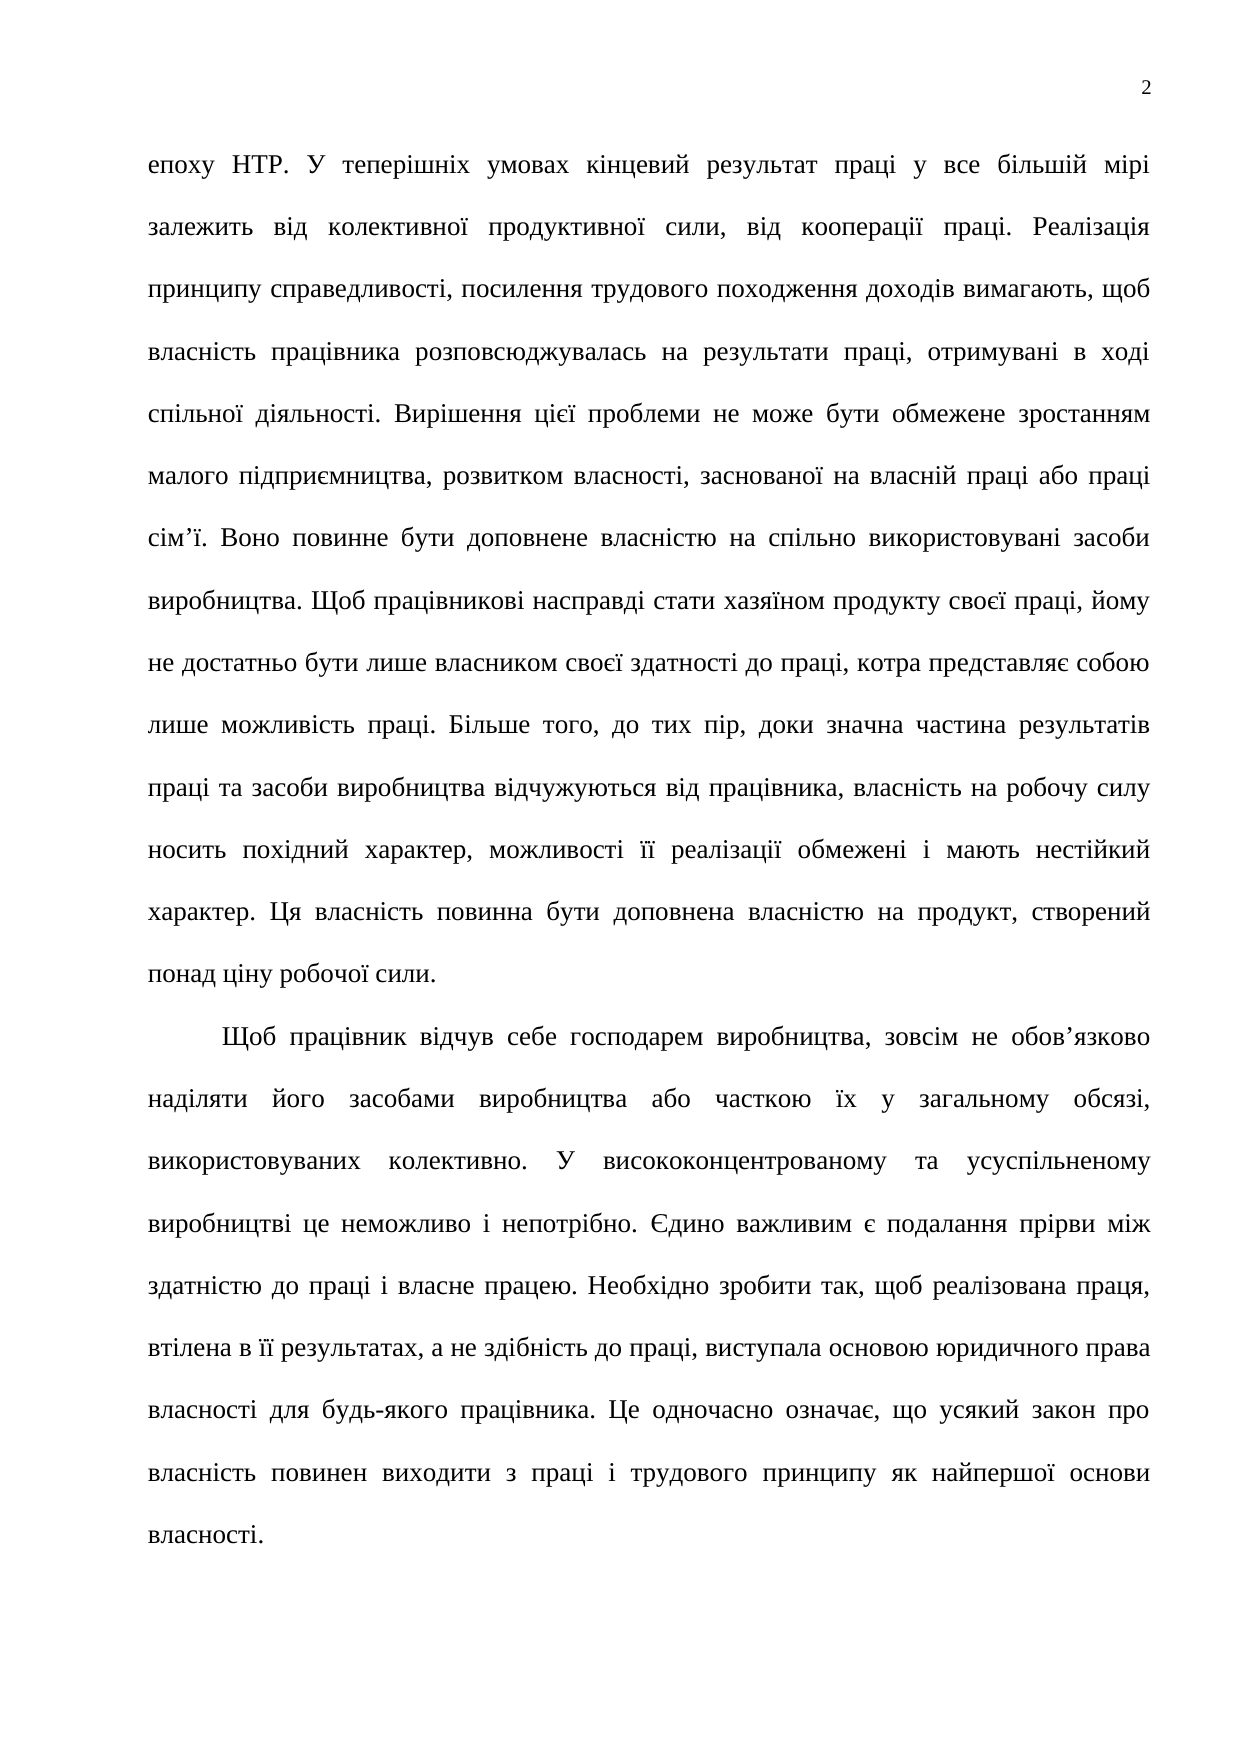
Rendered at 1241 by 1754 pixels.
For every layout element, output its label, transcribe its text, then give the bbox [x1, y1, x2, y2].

text Щоб працівник відчув себе господарем виробництва, зовсім не обов’язково наділяти його засобами виробництва або часткою їх у загальному обсязі, використовуваних колективно. У висококонцентрованому та усуспільненому виробництві це неможливо і непотрібно. Єдино важливим є подалання прірви між здатністю до праці і власне працею. Необхідно зробити так, щоб реалізована праця, втілена в її результатах, а не здібність до праці, виступала основою юридичного права власності для будь-якого працівника. Це одночасно означає, що усякий закон про власність повинен виходити з праці і трудового принципу як найпершої основи власності. [148, 1020, 1152, 1549]
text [148, 148, 1152, 989]
